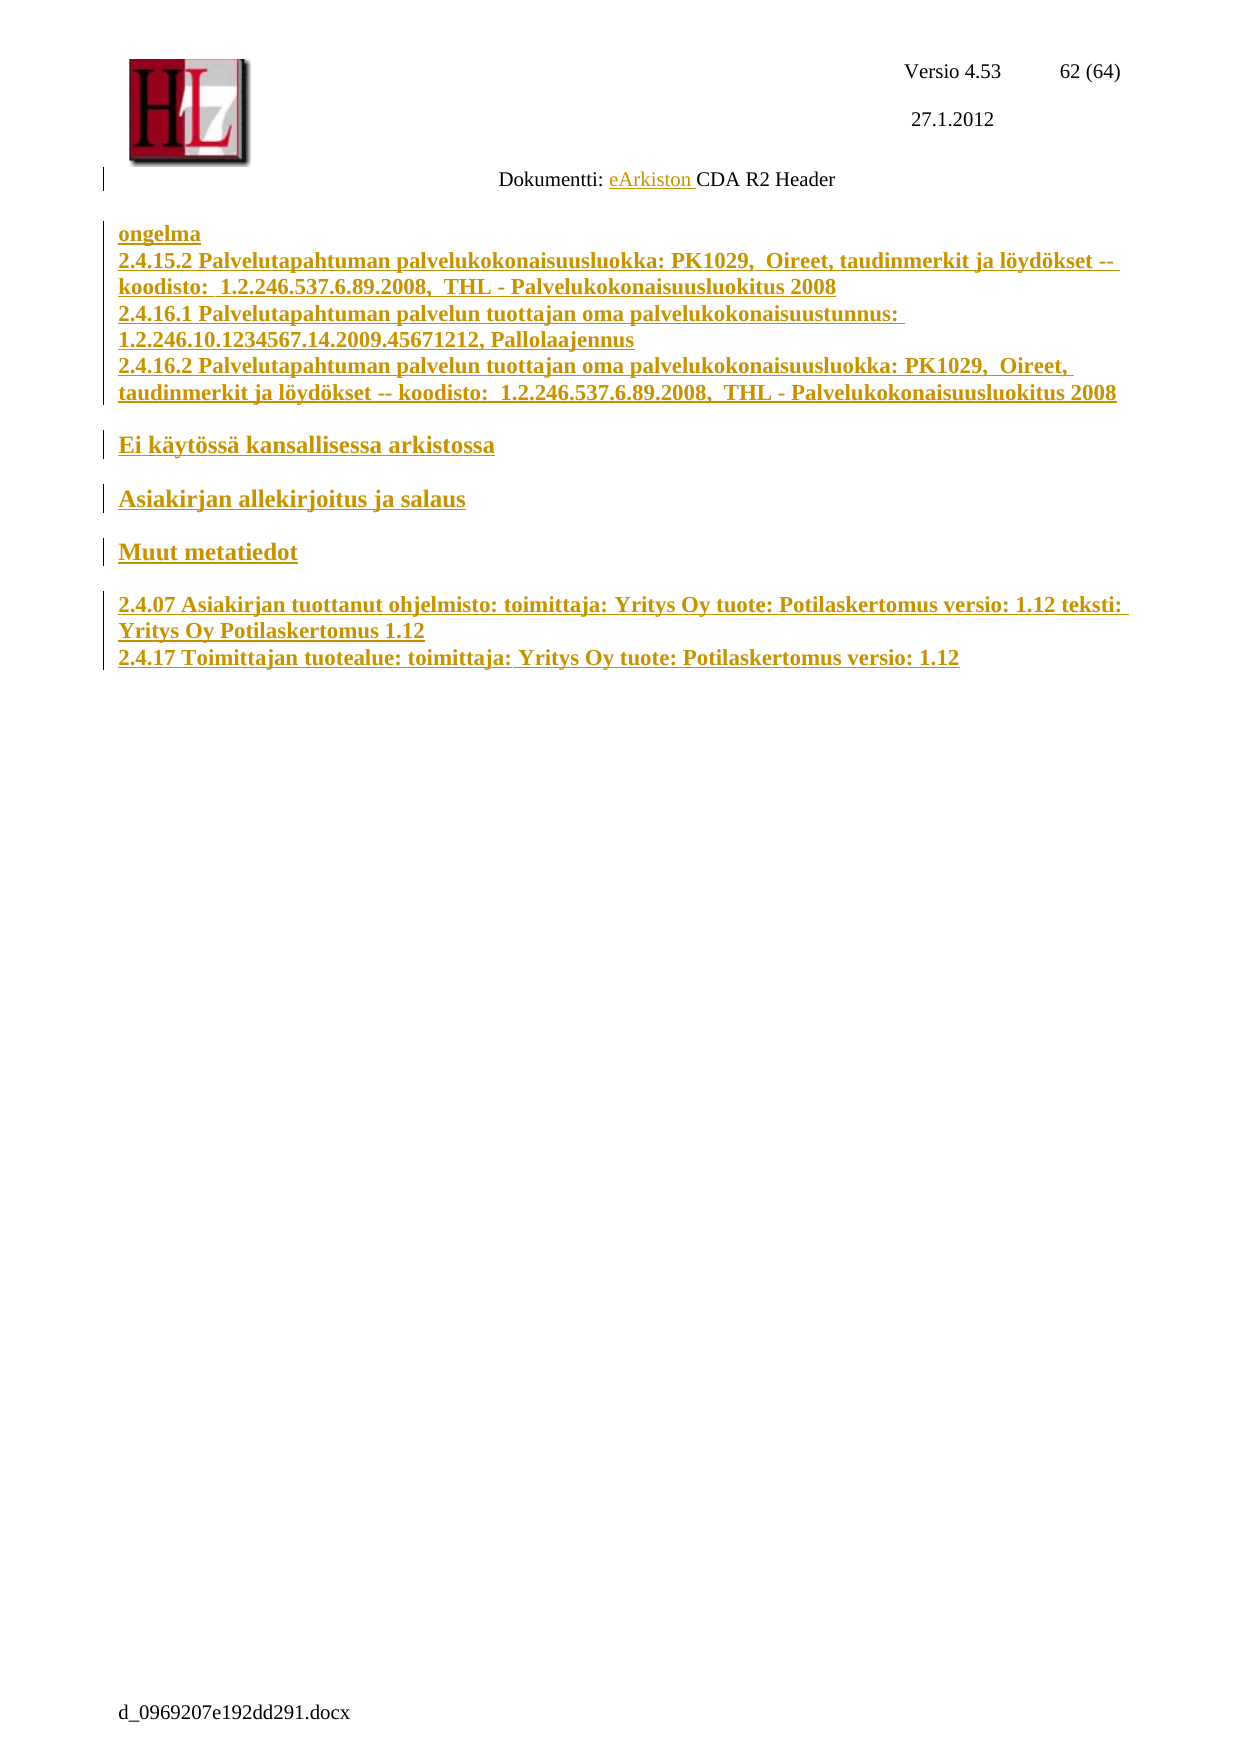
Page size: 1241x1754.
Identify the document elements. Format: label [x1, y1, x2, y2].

picture [129, 59, 252, 167]
